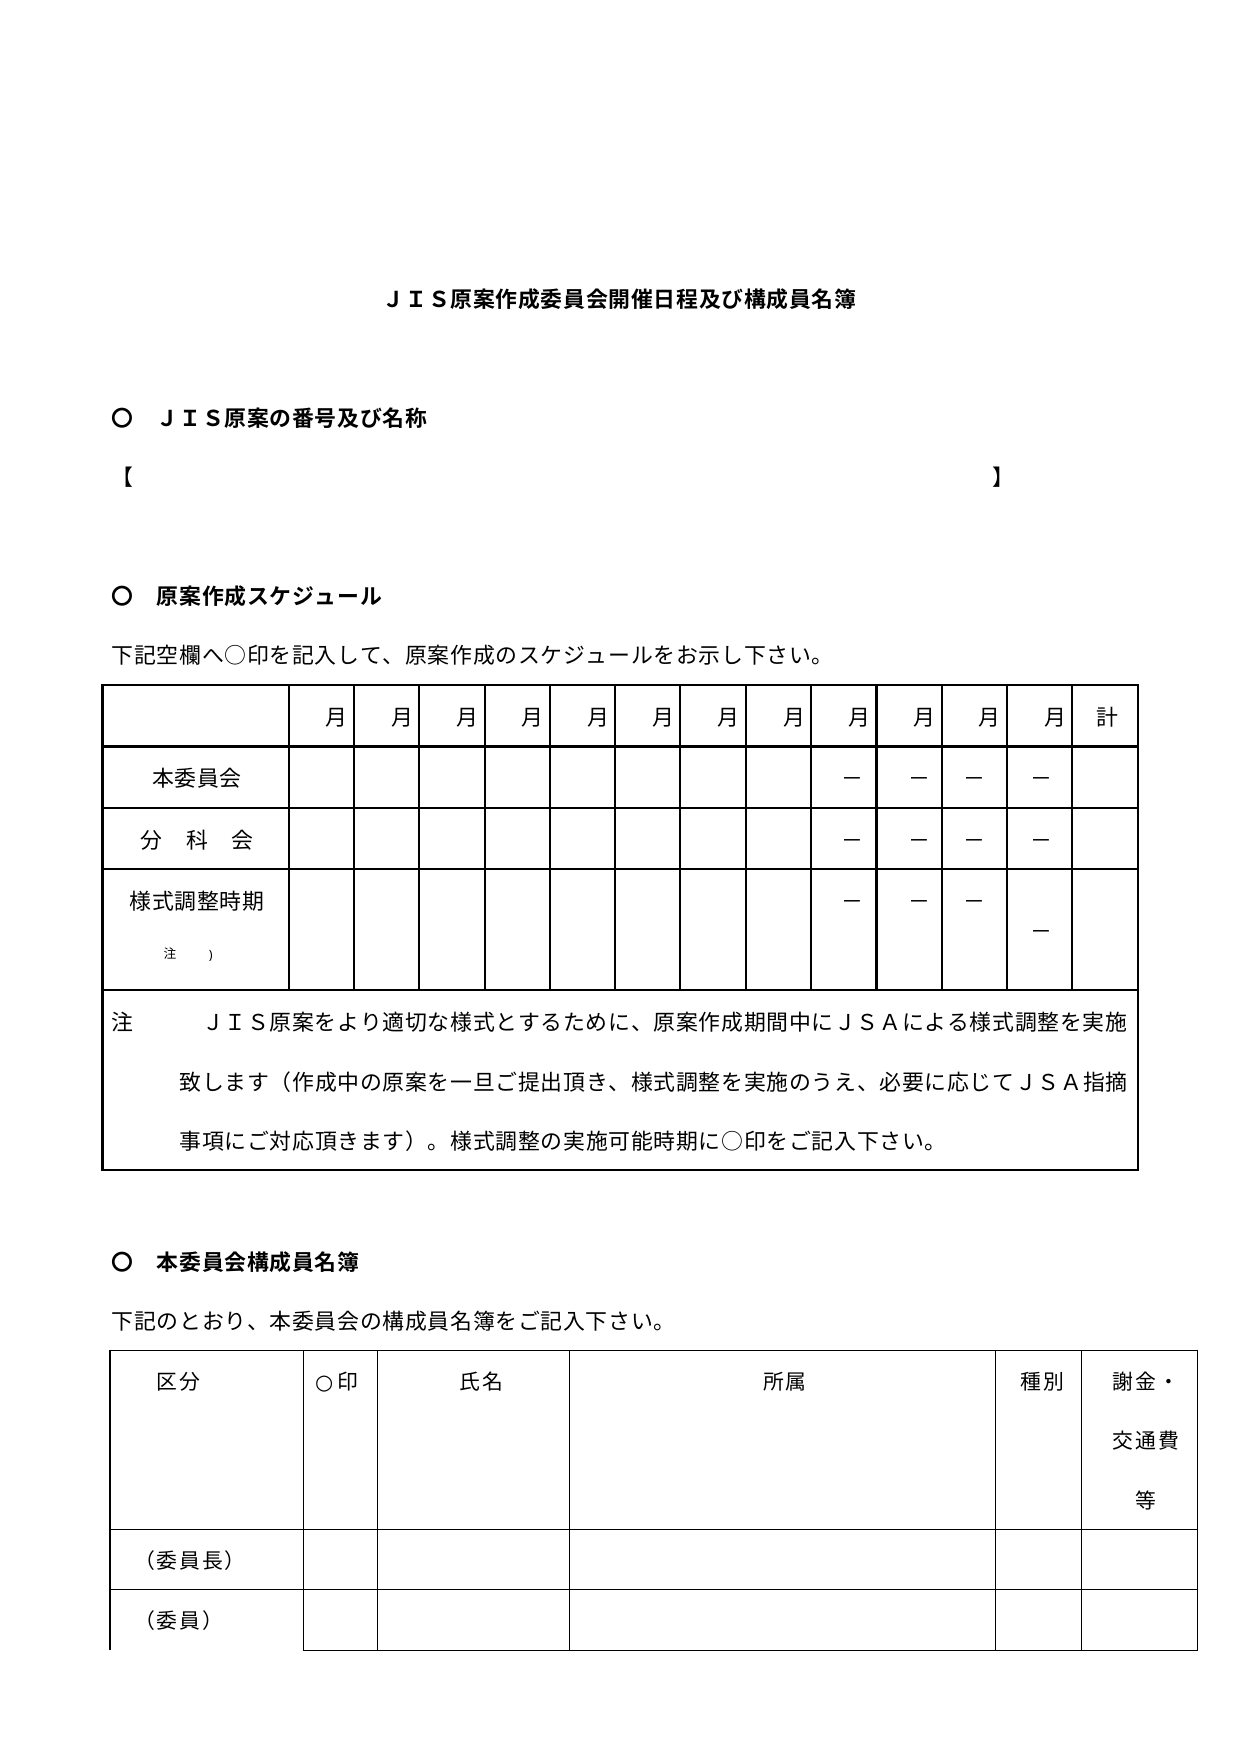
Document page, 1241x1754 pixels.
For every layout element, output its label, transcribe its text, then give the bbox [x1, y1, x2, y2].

table_cell [747, 748, 810, 807]
table_cell [1073, 809, 1137, 868]
table_cell － [943, 870, 1006, 989]
table_cell [681, 809, 745, 868]
table_cell [486, 748, 549, 807]
table_cell [996, 1590, 1081, 1649]
table_cell [616, 870, 679, 989]
table_cell － [812, 748, 875, 807]
table_header 謝金・ 交通費等 [1082, 1351, 1197, 1529]
table_cell － [812, 809, 875, 868]
table_header 月 [551, 686, 614, 745]
table_header 種別 [996, 1351, 1081, 1529]
table_header 月 [290, 686, 353, 745]
text 〇 本委員会構成員名簿 [111, 1231, 1129, 1290]
table_cell [355, 748, 418, 807]
text 〇 原案作成スケジュール [111, 565, 1129, 624]
table_cell － [1008, 748, 1071, 807]
table_cell [355, 870, 418, 989]
table_header 月 [747, 686, 810, 745]
table_cell （委員長） [111, 1530, 303, 1589]
text ＪＩＳ原案作成委員会開催日程及び構成員名簿 [111, 268, 1129, 328]
table_header 月 [486, 686, 549, 745]
table_cell － [812, 870, 875, 989]
table_cell [1082, 1590, 1197, 1649]
table_cell [420, 809, 484, 868]
table_cell [378, 1590, 569, 1649]
table_header 所属 [570, 1351, 995, 1529]
table_cell [290, 809, 353, 868]
table_cell [551, 748, 614, 807]
table_cell － [943, 748, 1006, 807]
table_cell [747, 809, 810, 868]
table_cell [290, 870, 353, 989]
text 下記のとおり、本委員会の構成員名簿をご記入下さい。 [111, 1290, 1129, 1349]
table_cell （委員） [111, 1590, 303, 1649]
table_cell 注 ＪＩＳ原案をより適切な様式とするために、原案作成期間中にＪＳＡによる様式調整を実施致します（作成中の原案を一旦ご提出頂き、様式調整を実施のうえ、必要に応じてＪＳＡ指摘事項にご対応頂きます）。様式調整の実施可能時期に○印をご記入下さい。 [104, 991, 1137, 1169]
table_cell [1073, 748, 1137, 807]
table_header 月 [681, 686, 745, 745]
table_cell [378, 1530, 569, 1589]
table_cell [1082, 1530, 1197, 1589]
table_header 月 [420, 686, 484, 745]
table_cell [486, 870, 549, 989]
table_header 月 [943, 686, 1006, 745]
table_cell [304, 1530, 377, 1589]
table_cell － [878, 748, 941, 807]
table_cell [996, 1530, 1081, 1589]
table_cell [486, 809, 549, 868]
table_cell 分 科 会 [104, 809, 288, 868]
table_cell [616, 748, 679, 807]
text 下記空欄へ○印を記入して、原案作成のスケジュールをお示し下さい。 [111, 624, 1129, 684]
table_header 月 [1008, 686, 1071, 745]
table_header 区分 [111, 1351, 303, 1529]
table_cell [551, 809, 614, 868]
table_cell [681, 748, 745, 807]
table_header 計 [1073, 686, 1137, 745]
table_cell [304, 1590, 377, 1649]
table_cell － [878, 870, 941, 989]
table_cell [570, 1530, 995, 1589]
table_cell [551, 870, 614, 989]
table_header [104, 686, 288, 745]
table_cell 様式調整時期 注) [104, 870, 288, 989]
table_cell － [1008, 809, 1071, 868]
table_cell － [943, 809, 1006, 868]
table_cell [681, 870, 745, 989]
table_cell [420, 870, 484, 989]
table_header 月 [355, 686, 418, 745]
table_header 氏名 [378, 1351, 569, 1529]
table_cell [420, 748, 484, 807]
text 【 】 [111, 446, 1129, 506]
table_cell [355, 809, 418, 868]
text 〇 ＪＩＳ原案の番号及び名称 [111, 387, 1129, 446]
table_cell 本委員会 [104, 748, 288, 807]
table_cell [570, 1590, 995, 1649]
table_cell － [1008, 870, 1071, 989]
table_header ○印 [304, 1351, 377, 1529]
table_header 月 [616, 686, 679, 745]
table_cell － [878, 809, 941, 868]
table_header 月 [812, 686, 875, 745]
table_cell [290, 748, 353, 807]
table_cell [1073, 870, 1137, 989]
table_cell [747, 870, 810, 989]
table_header 月 [878, 686, 941, 745]
table_cell [616, 809, 679, 868]
